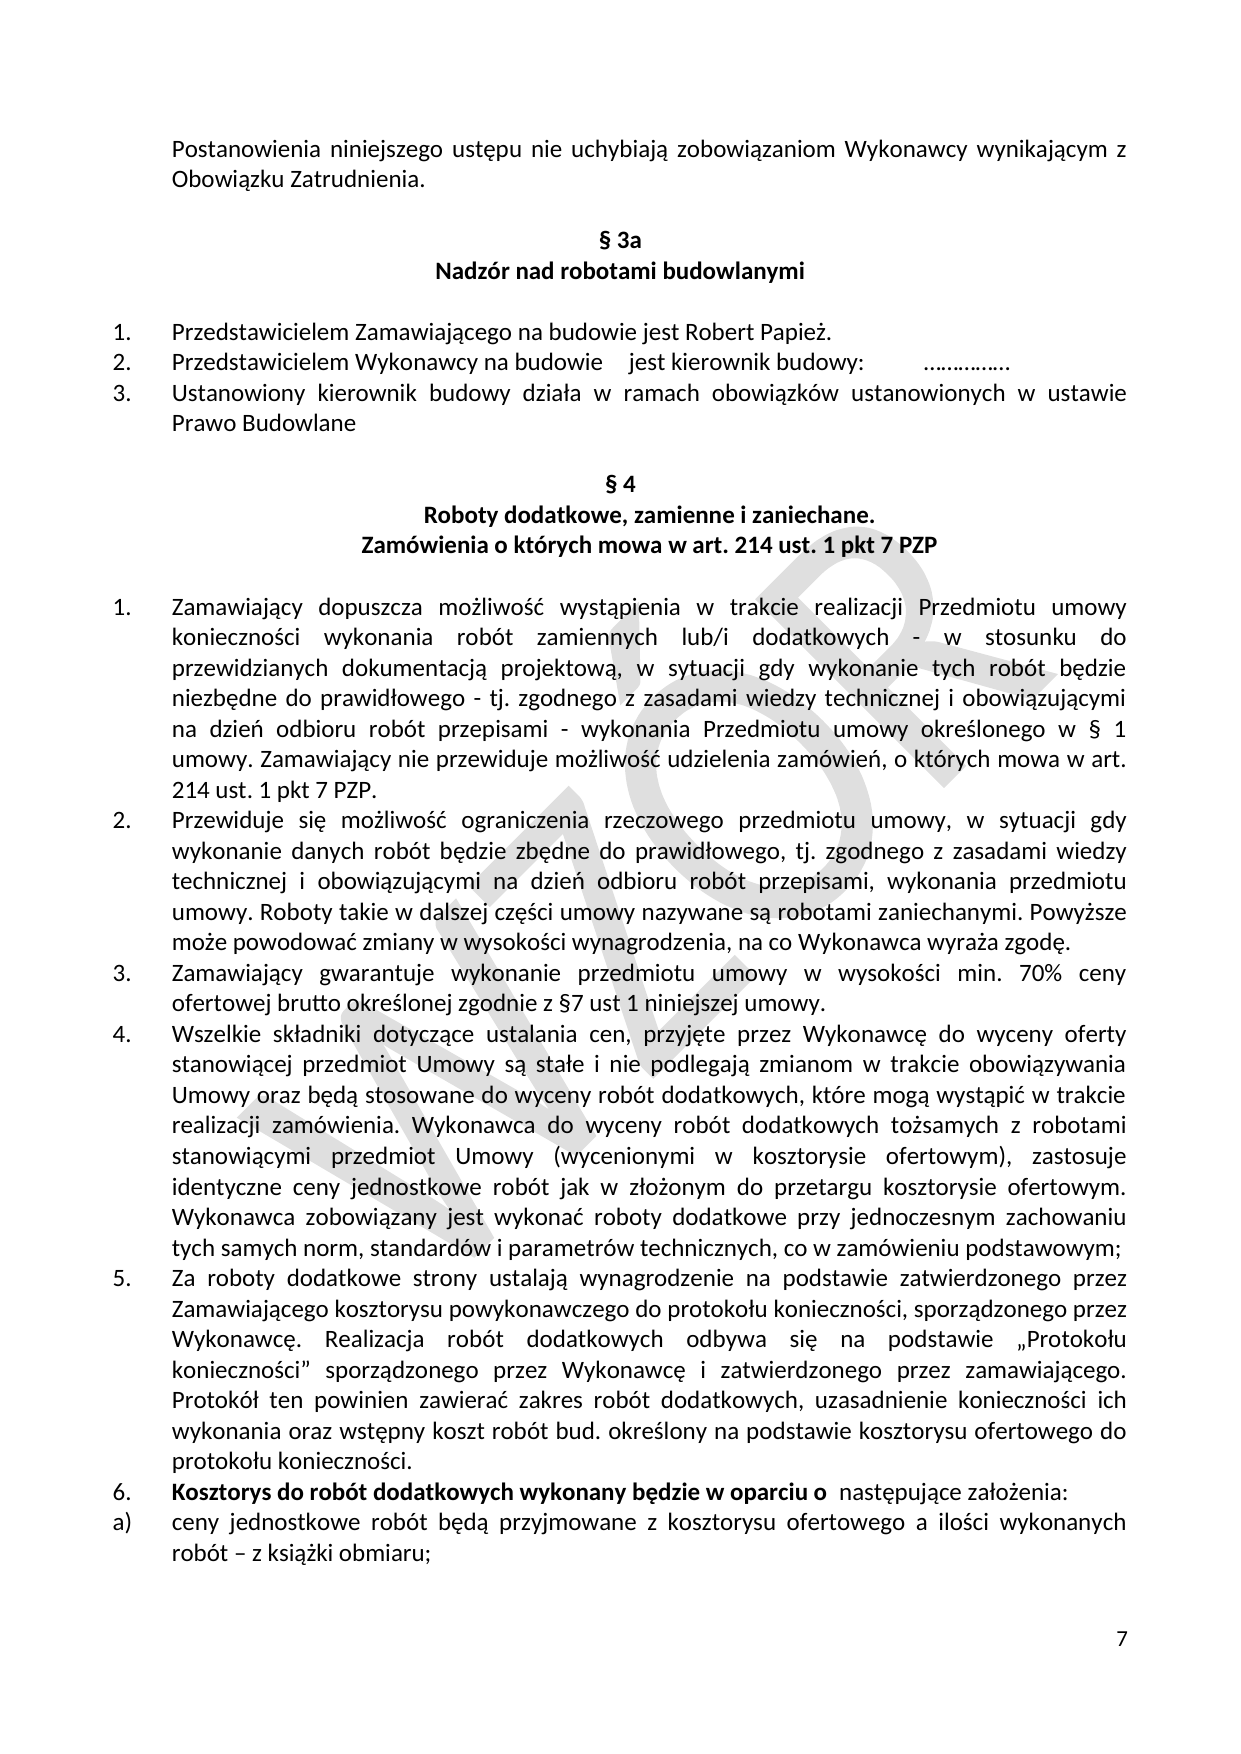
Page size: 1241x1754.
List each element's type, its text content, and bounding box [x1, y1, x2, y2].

text § 3a [112, 224, 1128, 255]
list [111, 133, 1128, 194]
list Przedstawicielem Zamawiającego na budowie jest Robert Papież. [112, 316, 1128, 347]
text Roboty dodatkowe, zamienne i zaniechane. [172, 499, 1128, 530]
list Za roboty dodatkowe strony ustalają wynagrodzenie na podstawie zatwierdzonego przez Zamawiającego kosztorysu powykonawczego do protokołu konieczności, sporządzonego przez Wykonawcę. Realizacja robót dodatkowych odbywa się na podstawie „Protokołu konieczności” sporządzonego przez Wykonawcę i zatwierdzonego przez zamawiającego. Protokół ten powinien zawierać zakres robót dodatkowych, uzasadnienie konieczności ich wykonania oraz wstępny koszt robót bud. określony na podstawie kosztorysu ofertowego do protokołu konieczności. [112, 1262, 1128, 1476]
list Zamawiający dopuszcza możliwość wystąpienia w trakcie realizacji Przedmiotu umowy konieczności wykonania robót zamiennych lub/i dodatkowych - w stosunku do przewidzianych dokumentacją projektową, w sytuacji gdy wykonanie tych robót będzie niezbędne do prawidłowego - tj. zgodnego z zasadami wiedzy technicznej i obowiązującymi na dzień odbioru robót przepisami - wykonania Przedmiotu umowy określonego w § 1 umowy. Zamawiający nie przewiduje możliwość udzielenia zamówień, o których mowa w art. 214 ust. 1 pkt 7 PZP. [112, 591, 1128, 804]
text Nadzór nad robotami budowlanymi [112, 255, 1128, 286]
text § 4 [112, 469, 1128, 499]
list Przewiduje się możliwość ograniczenia rzeczowego przedmiotu umowy, w sytuacji gdy wykonanie danych robót będzie zbędne do prawidłowego, tj. zgodnego z zasadami wiedzy technicznej i obowiązującymi na dzień odbioru robót przepisami, wykonania przedmiotu umowy. Roboty takie w dalszej części umowy nazywane są robotami zaniechanymi. Powyższe może powodować zmiany w wysokości wynagrodzenia, na co Wykonawca wyraża zgodę. [112, 804, 1128, 957]
list Przedstawicielem Wykonawcy na budowie jest kierownik budowy: …………… [112, 347, 1128, 377]
list Kosztorys do robót dodatkowych wykonany będzie w oparciu o następujące założenia: [112, 1476, 1128, 1506]
list Wszelkie składniki dotyczące ustalania cen, przyjęte przez Wykonawcę do wyceny oferty stanowiącej przedmiot Umowy są stałe i nie podlegają zmianom w trakcie obowiązywania Umowy oraz będą stosowane do wyceny robót dodatkowych, które mogą wystąpić w trakcie realizacji zamówienia. Wykonawca do wyceny robót dodatkowych tożsamych z robotami stanowiącymi przedmiot Umowy (wycenionymi w kosztorysie ofertowym), zastosuje identyczne ceny jednostkowe robót jak w złożonym do przetargu kosztorysie ofertowym. Wykonawca zobowiązany jest wykonać roboty dodatkowe przy jednoczesnym zachowaniu tych samych norm, standardów i parametrów technicznych, co w zamówieniu podstawowym; [112, 1018, 1128, 1262]
text a) ceny jednostkowe robót będą przyjmowane z kosztorysu ofertowego a ilości wykonanych robót – z książki obmiaru; [112, 1506, 1128, 1567]
list Ustanowiony kierownik budowy działa w ramach obowiązków ustanowionych w ustawie Prawo Budowlane [112, 377, 1128, 438]
text Zamówienia o których mowa w art. 214 ust. 1 pkt 7 PZP [172, 530, 1128, 560]
list Zamawiający gwarantuje wykonanie przedmiotu umowy w wysokości min. 70% ceny ofertowej brutto określonej zgodnie z §7 ust 1 niniejszej umowy. [112, 957, 1128, 1018]
